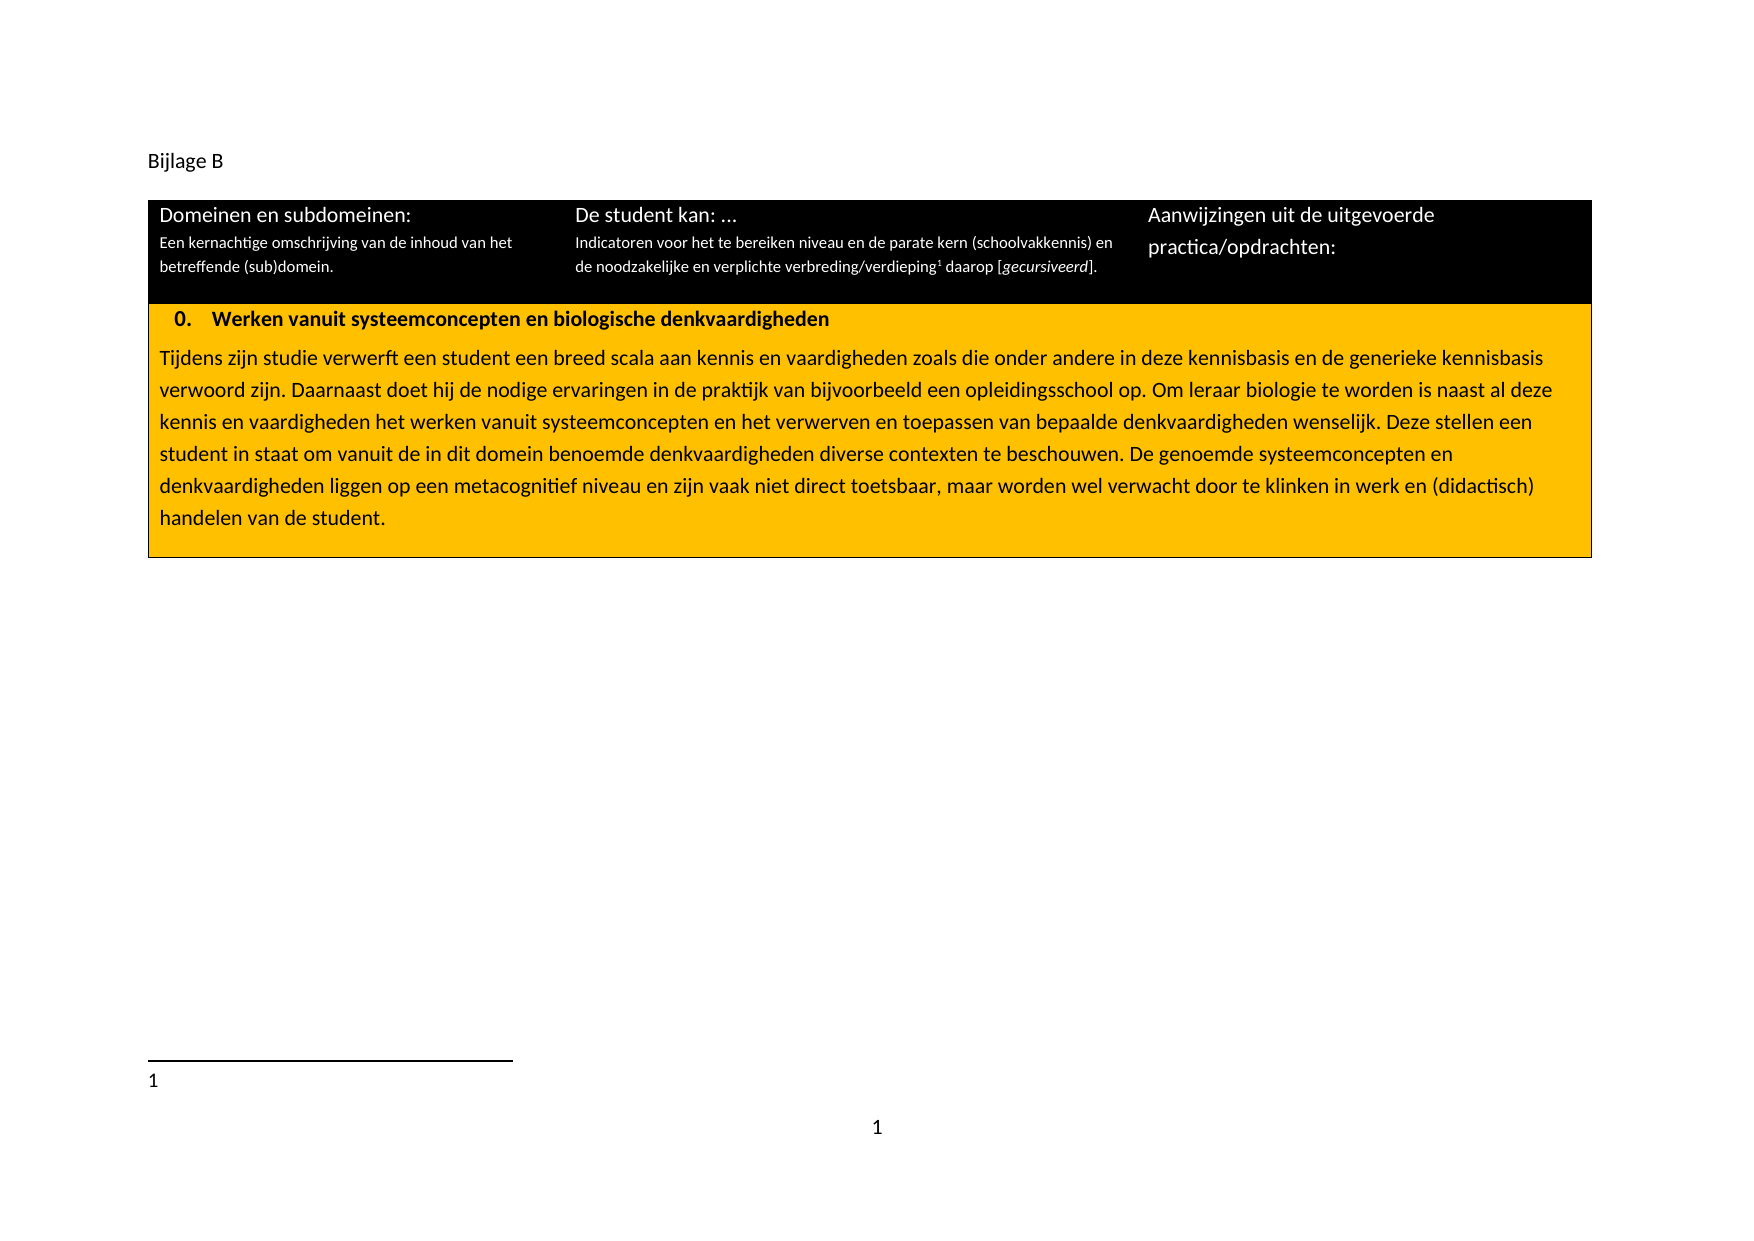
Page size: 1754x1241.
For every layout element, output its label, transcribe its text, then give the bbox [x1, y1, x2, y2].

text Bijlage B [148, 148, 1606, 174]
table_header Domeinen en subdomeinen: Een kernachtige omschrijving van de inhoud van het betreffende (sub)domein. [149, 201, 563, 303]
table_header Aanwijzingen uit de uitgevoerde practica/opdrachten: [1137, 201, 1591, 303]
table_cell Werken vanuit systeemconcepten en biologische denkvaardigheden Tijdens zijn studie verwerft een student een breed scala aan kennis en vaardigheden zoals die onder andere in deze kennisbasis en de generieke kennisbasis verwoord zijn. Daarnaast doet hij de nodige ervaringen in de praktijk van bijvoorbeeld een opleidingsschool op. Om leraar biologie te worden is naast al deze kennis en vaardigheden het werken vanuit systeemconcepten en het verwerven en toepassen van bepaalde denkvaardigheden wenselijk. Deze stellen een student in staat om vanuit de in dit domein benoemde denkvaardigheden diverse contexten te beschouwen. De genoemde systeemconcepten en denkvaardigheden liggen op een metacognitief niveau en zijn vaak niet direct toetsbaar, maar worden wel verwacht door te klinken in werk en (didactisch) handelen van de student. [149, 304, 1591, 557]
table_header De student kan: ... Indicatoren voor het te bereiken niveau en de parate kern (schoolvakkennis) en de noodzakelijke en verplichte verbreding/verdieping daarop [gecursiveerd]. [564, 201, 1136, 303]
